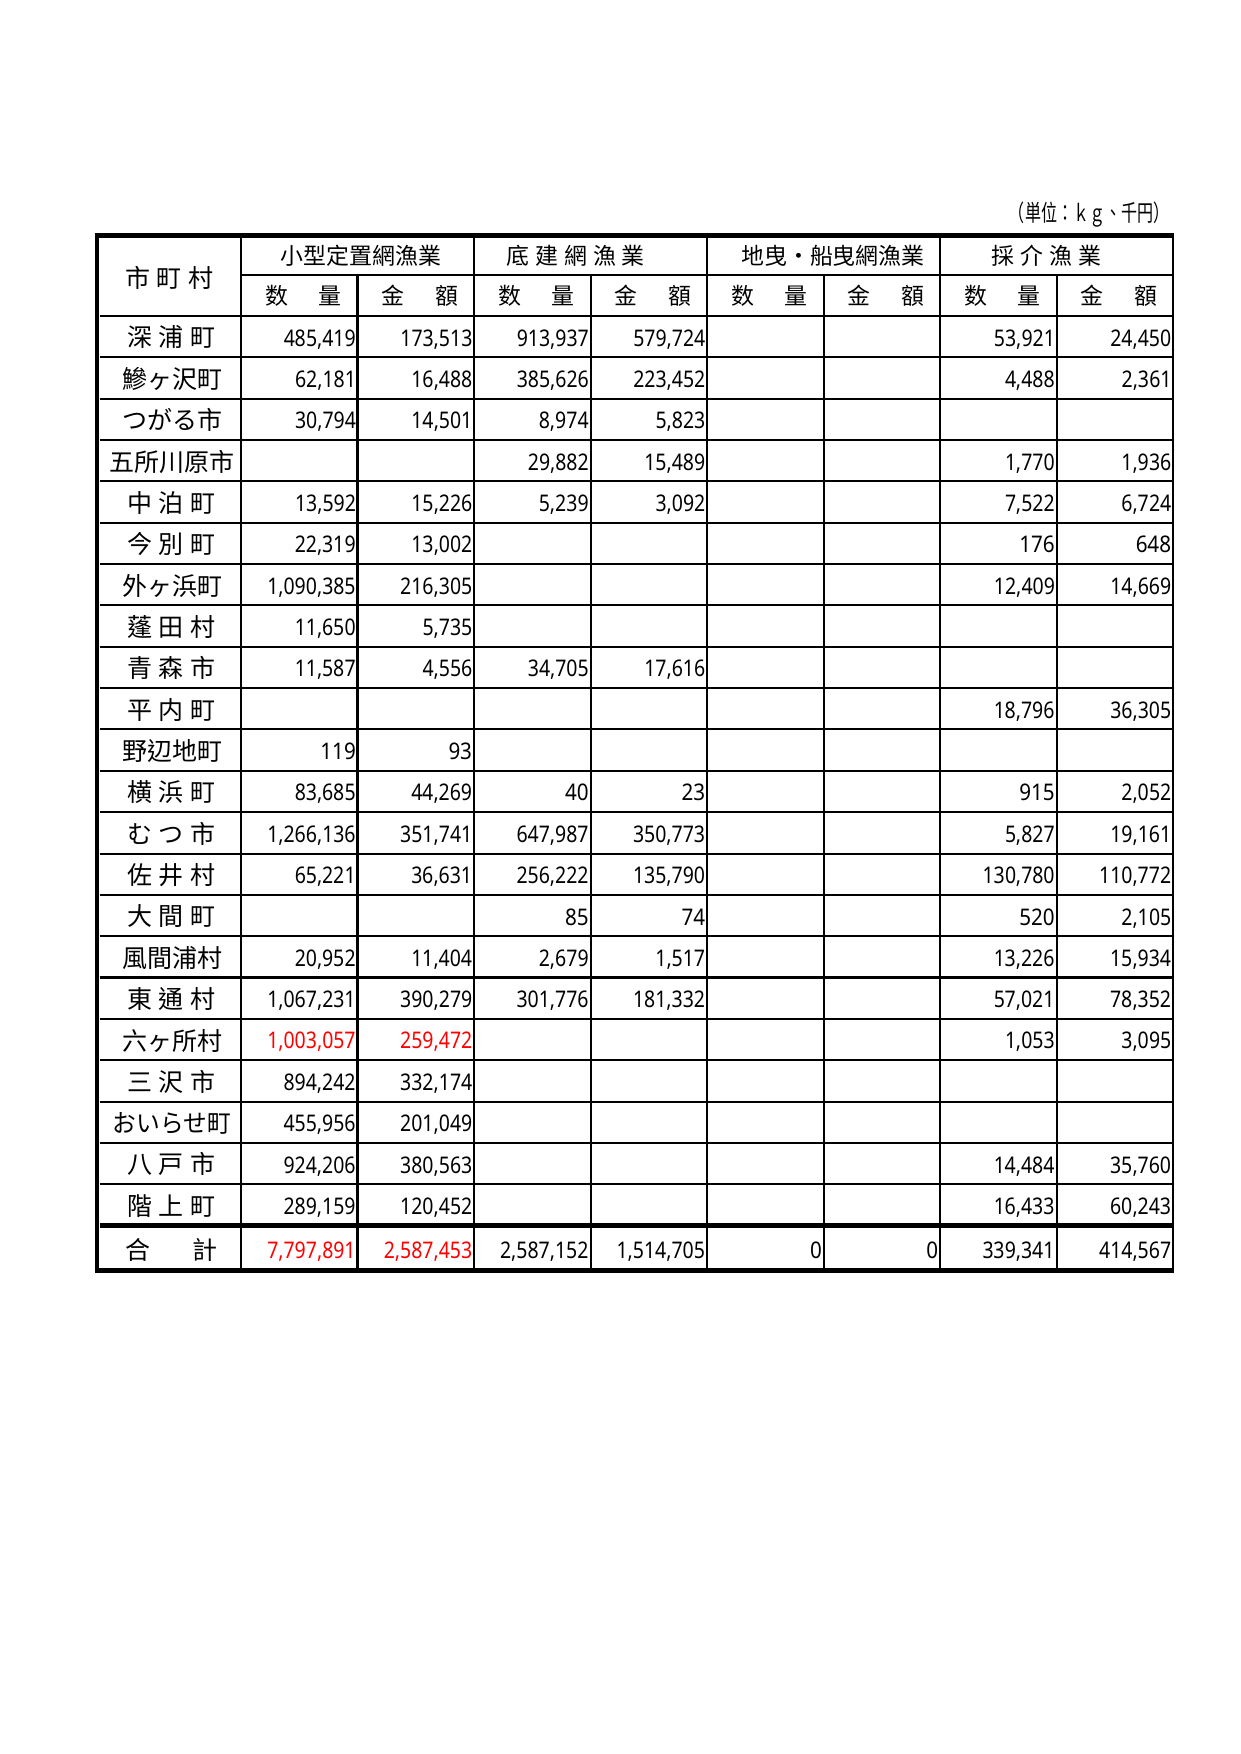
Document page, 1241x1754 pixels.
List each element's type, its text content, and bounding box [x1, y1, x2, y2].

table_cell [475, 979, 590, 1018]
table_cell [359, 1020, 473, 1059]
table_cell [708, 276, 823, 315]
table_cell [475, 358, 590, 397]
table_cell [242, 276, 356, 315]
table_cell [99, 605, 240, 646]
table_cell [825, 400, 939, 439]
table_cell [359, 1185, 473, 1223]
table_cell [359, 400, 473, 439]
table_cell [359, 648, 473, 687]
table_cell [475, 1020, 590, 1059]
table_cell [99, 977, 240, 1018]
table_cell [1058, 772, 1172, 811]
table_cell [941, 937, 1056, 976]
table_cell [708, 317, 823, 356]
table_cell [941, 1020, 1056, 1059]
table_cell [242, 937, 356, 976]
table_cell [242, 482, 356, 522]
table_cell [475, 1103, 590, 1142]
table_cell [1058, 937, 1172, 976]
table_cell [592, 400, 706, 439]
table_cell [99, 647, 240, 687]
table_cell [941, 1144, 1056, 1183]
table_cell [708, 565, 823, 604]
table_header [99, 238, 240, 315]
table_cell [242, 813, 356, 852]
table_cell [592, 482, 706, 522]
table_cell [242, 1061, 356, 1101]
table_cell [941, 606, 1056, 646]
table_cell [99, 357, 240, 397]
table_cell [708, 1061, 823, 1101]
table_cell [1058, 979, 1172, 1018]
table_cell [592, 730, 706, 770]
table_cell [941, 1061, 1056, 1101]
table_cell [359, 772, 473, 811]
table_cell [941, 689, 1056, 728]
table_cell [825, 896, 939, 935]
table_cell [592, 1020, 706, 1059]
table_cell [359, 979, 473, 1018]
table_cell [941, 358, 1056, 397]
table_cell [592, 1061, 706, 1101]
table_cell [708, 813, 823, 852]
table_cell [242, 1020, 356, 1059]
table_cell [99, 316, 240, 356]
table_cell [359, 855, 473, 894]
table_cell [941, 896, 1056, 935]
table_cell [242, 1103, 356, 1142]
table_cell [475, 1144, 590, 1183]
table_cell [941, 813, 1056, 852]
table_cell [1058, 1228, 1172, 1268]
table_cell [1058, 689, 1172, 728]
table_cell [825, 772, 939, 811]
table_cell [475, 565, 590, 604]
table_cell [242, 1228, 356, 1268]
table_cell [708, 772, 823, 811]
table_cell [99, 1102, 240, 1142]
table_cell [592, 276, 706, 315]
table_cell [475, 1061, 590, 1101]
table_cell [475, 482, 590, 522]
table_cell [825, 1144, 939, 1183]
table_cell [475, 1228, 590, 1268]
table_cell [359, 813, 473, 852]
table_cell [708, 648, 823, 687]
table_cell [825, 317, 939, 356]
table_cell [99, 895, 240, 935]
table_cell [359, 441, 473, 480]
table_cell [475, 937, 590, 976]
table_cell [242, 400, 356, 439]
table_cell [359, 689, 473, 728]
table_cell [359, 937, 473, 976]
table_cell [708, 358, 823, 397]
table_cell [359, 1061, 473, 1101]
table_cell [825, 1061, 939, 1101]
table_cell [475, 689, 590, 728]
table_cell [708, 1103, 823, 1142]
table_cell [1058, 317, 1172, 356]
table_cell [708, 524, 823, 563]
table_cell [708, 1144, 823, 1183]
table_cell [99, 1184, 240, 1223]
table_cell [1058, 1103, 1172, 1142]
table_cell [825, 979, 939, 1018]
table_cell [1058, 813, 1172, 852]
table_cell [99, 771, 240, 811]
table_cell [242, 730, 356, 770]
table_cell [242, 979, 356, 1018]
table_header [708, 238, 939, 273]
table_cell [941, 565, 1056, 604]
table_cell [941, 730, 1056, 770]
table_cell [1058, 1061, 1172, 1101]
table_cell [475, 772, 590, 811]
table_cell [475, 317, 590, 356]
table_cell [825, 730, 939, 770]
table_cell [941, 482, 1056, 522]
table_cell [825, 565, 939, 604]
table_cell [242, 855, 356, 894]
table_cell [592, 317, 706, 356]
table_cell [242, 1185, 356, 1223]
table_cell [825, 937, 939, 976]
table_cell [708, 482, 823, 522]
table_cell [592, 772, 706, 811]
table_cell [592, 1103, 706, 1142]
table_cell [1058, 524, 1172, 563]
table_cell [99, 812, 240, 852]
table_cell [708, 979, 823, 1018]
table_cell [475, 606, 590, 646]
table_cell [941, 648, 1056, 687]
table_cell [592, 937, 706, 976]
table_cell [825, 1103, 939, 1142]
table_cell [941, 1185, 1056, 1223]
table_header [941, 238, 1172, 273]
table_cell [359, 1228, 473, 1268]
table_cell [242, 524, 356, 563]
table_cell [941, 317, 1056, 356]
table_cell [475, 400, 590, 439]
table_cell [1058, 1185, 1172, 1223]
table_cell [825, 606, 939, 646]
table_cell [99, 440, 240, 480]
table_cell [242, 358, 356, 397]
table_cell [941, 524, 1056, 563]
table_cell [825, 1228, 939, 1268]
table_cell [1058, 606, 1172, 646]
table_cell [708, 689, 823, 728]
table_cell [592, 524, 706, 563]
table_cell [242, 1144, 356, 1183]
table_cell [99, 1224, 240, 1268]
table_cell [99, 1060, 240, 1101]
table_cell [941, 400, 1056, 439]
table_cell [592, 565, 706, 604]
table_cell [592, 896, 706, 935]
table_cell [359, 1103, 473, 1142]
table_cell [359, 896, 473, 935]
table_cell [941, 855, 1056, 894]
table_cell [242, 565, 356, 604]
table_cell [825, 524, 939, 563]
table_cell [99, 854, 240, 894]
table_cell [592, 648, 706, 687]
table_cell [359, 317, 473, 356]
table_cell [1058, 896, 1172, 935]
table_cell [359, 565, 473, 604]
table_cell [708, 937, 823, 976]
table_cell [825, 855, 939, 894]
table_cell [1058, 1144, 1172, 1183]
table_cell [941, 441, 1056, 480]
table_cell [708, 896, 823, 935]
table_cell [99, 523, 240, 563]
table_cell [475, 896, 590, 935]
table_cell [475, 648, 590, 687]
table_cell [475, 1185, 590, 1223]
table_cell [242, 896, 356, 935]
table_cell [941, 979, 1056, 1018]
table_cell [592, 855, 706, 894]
text （単位：ｋｇ、千円） [83, 197, 1169, 228]
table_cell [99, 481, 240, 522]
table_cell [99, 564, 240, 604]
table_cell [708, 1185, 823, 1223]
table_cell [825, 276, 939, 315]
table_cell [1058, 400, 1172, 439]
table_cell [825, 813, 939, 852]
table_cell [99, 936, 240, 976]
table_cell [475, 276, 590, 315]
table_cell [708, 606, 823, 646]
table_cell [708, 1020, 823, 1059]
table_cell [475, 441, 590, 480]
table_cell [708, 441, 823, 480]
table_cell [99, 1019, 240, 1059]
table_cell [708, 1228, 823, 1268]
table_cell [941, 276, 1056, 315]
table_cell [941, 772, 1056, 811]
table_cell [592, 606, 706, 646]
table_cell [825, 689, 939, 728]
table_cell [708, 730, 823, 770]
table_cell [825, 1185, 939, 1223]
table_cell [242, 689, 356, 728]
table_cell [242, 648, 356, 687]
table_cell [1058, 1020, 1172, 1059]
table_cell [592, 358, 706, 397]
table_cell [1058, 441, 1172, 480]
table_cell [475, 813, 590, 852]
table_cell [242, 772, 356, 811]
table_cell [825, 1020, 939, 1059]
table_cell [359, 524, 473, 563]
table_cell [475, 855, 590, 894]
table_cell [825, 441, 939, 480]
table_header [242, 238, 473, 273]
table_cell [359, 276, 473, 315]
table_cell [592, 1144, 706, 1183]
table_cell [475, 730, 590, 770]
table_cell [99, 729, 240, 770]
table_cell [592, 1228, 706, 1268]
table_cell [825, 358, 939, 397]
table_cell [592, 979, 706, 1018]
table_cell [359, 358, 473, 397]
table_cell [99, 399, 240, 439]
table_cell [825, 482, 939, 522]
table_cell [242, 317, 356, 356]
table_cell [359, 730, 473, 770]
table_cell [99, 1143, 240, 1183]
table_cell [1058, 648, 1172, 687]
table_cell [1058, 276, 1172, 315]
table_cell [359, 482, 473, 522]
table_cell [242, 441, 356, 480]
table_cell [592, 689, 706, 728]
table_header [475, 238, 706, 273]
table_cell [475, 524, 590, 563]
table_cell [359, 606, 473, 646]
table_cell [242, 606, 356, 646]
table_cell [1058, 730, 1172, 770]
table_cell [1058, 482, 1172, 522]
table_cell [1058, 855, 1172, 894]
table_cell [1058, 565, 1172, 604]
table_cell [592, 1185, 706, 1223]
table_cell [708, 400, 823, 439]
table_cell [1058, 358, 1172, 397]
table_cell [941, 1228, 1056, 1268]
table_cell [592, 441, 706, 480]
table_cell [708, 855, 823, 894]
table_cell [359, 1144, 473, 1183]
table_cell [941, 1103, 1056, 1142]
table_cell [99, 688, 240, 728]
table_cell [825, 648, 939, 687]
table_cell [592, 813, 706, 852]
